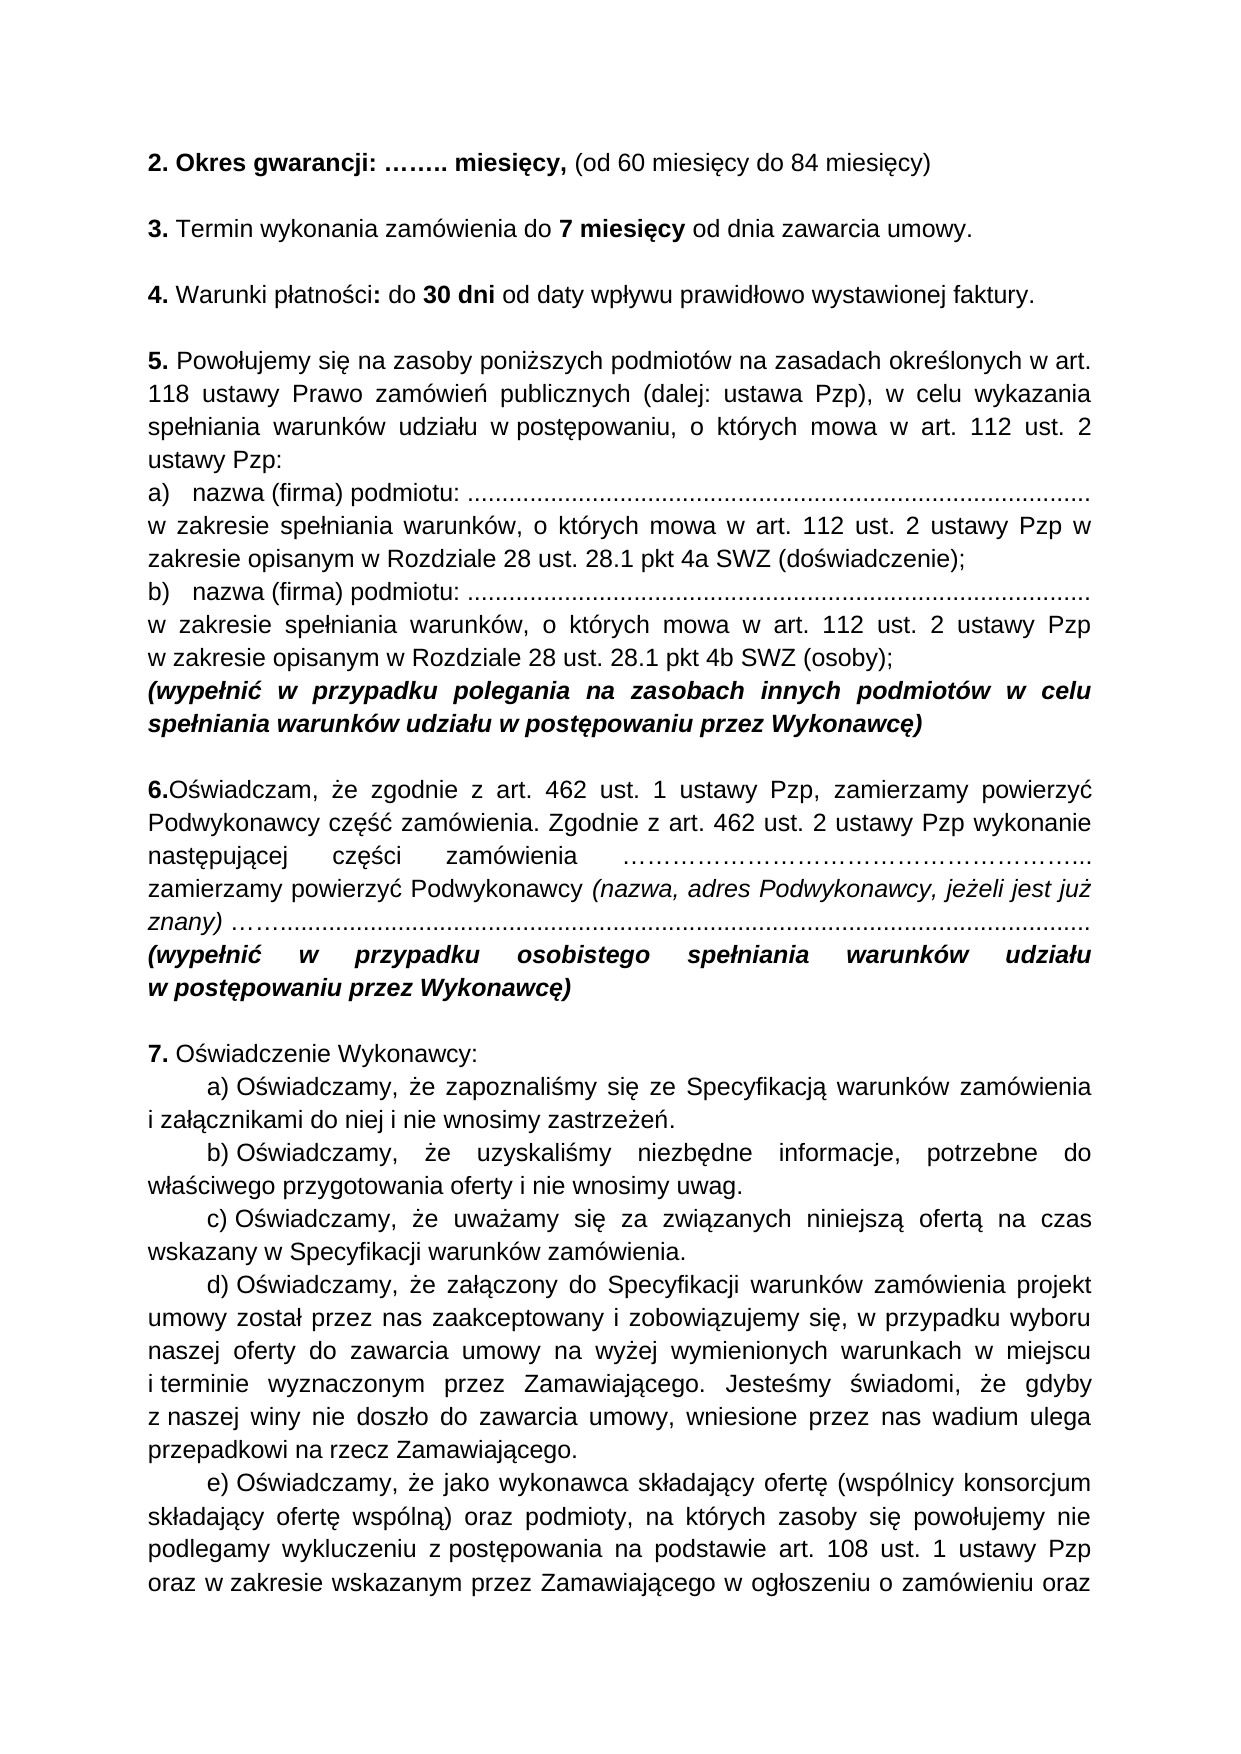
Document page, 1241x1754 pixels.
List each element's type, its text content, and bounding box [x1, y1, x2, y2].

text (wypełnić w przypadku polegania na zasobach innych podmiotów w celu spełniania warunków udziału w postępowaniu przez Wykonawcę) [148, 676, 1093, 738]
text (wypełnić w przypadku osobistego spełniania warunków udziału w postępowaniu przez Wykonawcę) [148, 940, 1093, 1002]
text 4. Warunki płatności: do 30 dni od daty wpływu prawidłowo wystawionej faktury. [148, 280, 1093, 308]
text 5. Powołujemy się na zasoby poniższych podmiotów na zasadach określonych w art. 118 ustawy Prawo zamówień publicznych (dalej: ustawa Pzp), w celu wykazania spełniania warunków udziału w postępowaniu, o których mowa w art. 112 ust. 2 ustawy Pzp: [148, 346, 1093, 473]
text w zakresie spełniania warunków, o których mowa w art. 112 ust. 2 ustawy Pzp w zakresie opisanym w Rozdziale 28 ust. 28.1 pkt 4a SWZ (doświadczenie); [148, 511, 1093, 573]
text 6.Oświadczam, że zgodnie z art. 462 ust. 1 ustawy Pzp, zamierzamy powierzyć Podwykonawcy część zamówienia. Zgodnie z art. 462 ust. 2 ustawy Pzp wykonanie następującej części zamówienia ………………………………………………... zamierzamy powierzyć Podwykonawcy (nazwa, adres Podwykonawcy, jeżeli jest już znany) ……..................................................................................................................... [148, 775, 1093, 936]
list nazwa (firma) podmiotu: .......................................................................................... [148, 577, 1093, 606]
text 2. Okres gwarancji: …….. miesięcy, (od 60 miesięcy do 84 miesięcy) [148, 148, 1093, 176]
text 7. Oświadczenie Wykonawcy: [148, 1039, 1093, 1068]
text 3. Termin wykonania zamówienia do 7 miesięcy od dnia zawarcia umowy. [148, 214, 1093, 242]
text w zakresie spełniania warunków, o których mowa w art. 112 ust. 2 ustawy Pzp w zakresie opisanym w Rozdziale 28 ust. 28.1 pkt 4b SWZ (osoby); [148, 610, 1093, 672]
text a) Oświadczamy, że zapoznaliśmy się ze Specyfikacją warunków zamówienia i załącznikami do niej i nie wnosimy zastrzeżeń. [148, 1072, 1093, 1134]
text d) Oświadczamy, że załączony do Specyfikacji warunków zamówienia projekt umowy został przez nas zaakceptowany i zobowiązujemy się, w przypadku wyboru naszej oferty do zawarcia umowy na wyżej wymienionych warunkach w miejscu i terminie wyznaczonym przez Zamawiającego. Jesteśmy świadomi, że gdyby z naszej winy nie doszło do zawarcia umowy, wniesione przez nas wadium ulega przepadkowi na rzecz Zamawiającego. [148, 1270, 1093, 1464]
list nazwa (firma) podmiotu: .......................................................................................... [148, 478, 1093, 507]
text c) Oświadczamy, że uważamy się za związanych niniejszą ofertą na czas wskazany w Specyfikacji warunków zamówienia. [148, 1204, 1093, 1266]
text b) Oświadczamy, że uzyskaliśmy niezbędne informacje, potrzebne do właściwego przygotowania oferty i nie wnosimy uwag. [148, 1138, 1093, 1200]
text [148, 1468, 1093, 1596]
